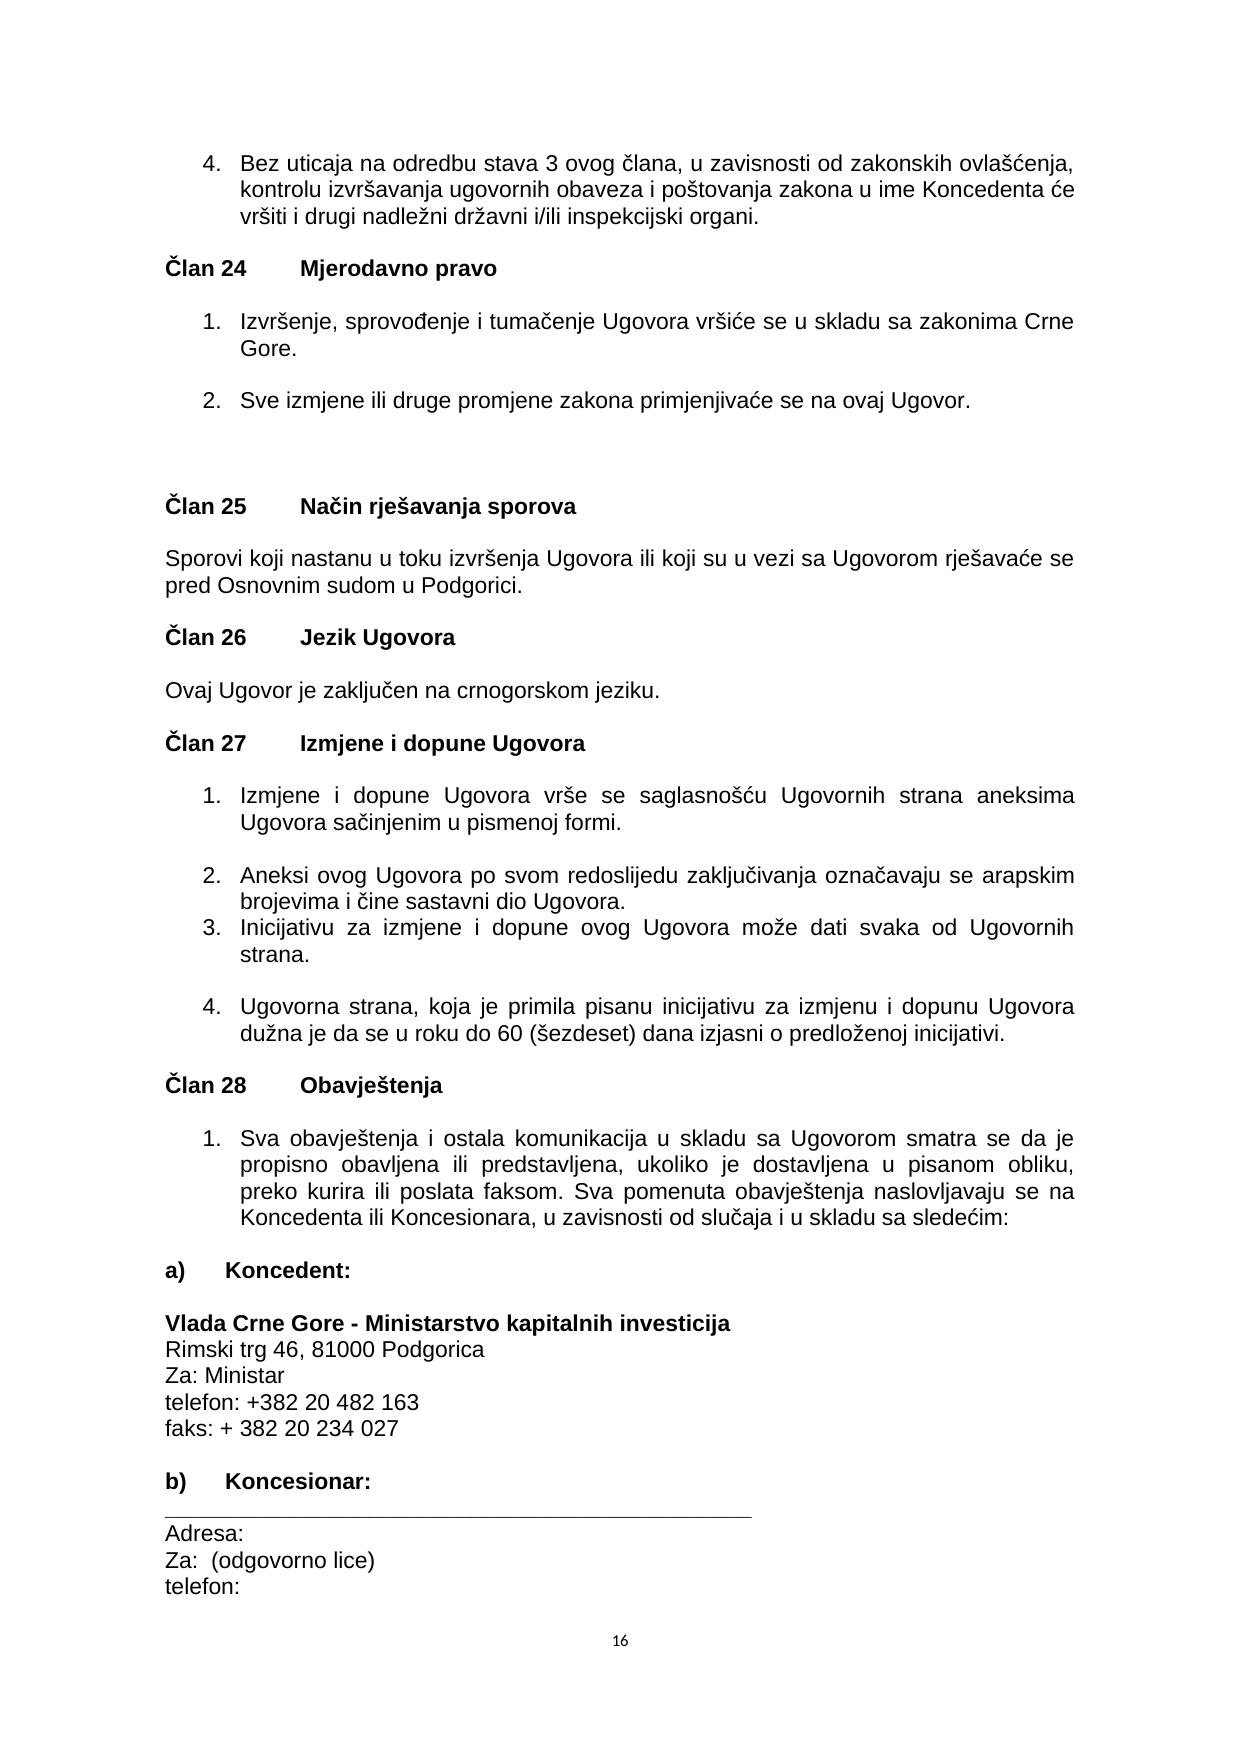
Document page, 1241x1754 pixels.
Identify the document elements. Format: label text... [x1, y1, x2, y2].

text Za: Ministar [165, 1362, 1075, 1389]
text Vlada Crne Gore - Ministarstvo kapitalnih investicija [165, 1309, 1075, 1336]
list Sva obavještenja i ostala komunikacija u skladu sa Ugovorom smatra se da je propisno obavljena ili predstavljena, ukoliko je dostavljena u pisanom obliku, preko kurira ili poslata faksom. Sva pomenuta obavještenja naslovljavaju se na Koncedenta ili Koncesionara, u zavisnosti od slučaja i u skladu sa sledećim: [202, 1125, 1075, 1231]
list Koncedent: [165, 1257, 1075, 1283]
list Koncesionar: [165, 1468, 1075, 1494]
list Izmjene i dopune Ugovora [165, 730, 1075, 756]
list Jezik Ugovora [165, 624, 1075, 651]
list Izmjene i dopune Ugovora vrše se saglasnošću Ugovornih strana aneksima Ugovora sačinjenim u pismenoj formi. [202, 782, 1075, 835]
list Sve izmjene ili druge promjene zakona primjenjivaće se na ovaj Ugovor. [202, 387, 1075, 413]
text telefon: +382 20 482 163 [165, 1389, 1075, 1415]
text ______________________________________________ [165, 1494, 1075, 1520]
text Rimski trg 46, 81000 Podgorica [165, 1336, 1075, 1362]
text Adresa: [165, 1520, 1075, 1547]
list Inicijativu za izmjene i dopune ovog Ugovora može dati svaka od Ugovornih strana. [202, 914, 1075, 967]
text telefon: [165, 1573, 1075, 1599]
list Izvršenje, sprovođenje i tumačenje Ugovora vršiće se u skladu sa zakonima Crne Gore. [202, 308, 1075, 361]
list Način rješavanja sporova [165, 493, 1075, 519]
list Aneksi ovog Ugovora po svom redoslijedu zaključivanja označavaju se arapskim brojevima i čine sastavni dio Ugovora. [202, 862, 1075, 914]
list Obavještenja [165, 1072, 1075, 1099]
text Sporovi koji nastanu u toku izvršenja Ugovora ili koji su u vezi sa Ugovorom rješavaće se pred Osnovnim sudom u Podgorici. [165, 545, 1075, 598]
list Mjerodavno pravo [165, 255, 1075, 282]
text Za: (odgovorno lice) [165, 1547, 1075, 1573]
text Ovaj Ugovor je zaključen na crnogorskom jeziku. [165, 677, 1075, 703]
list Ugovorna strana, koja je primila pisanu inicijativu za izmjenu i dopunu Ugovora dužna je da se u roku do 60 (šezdeset) dana izjasni o predloženoj inicijativi. [202, 993, 1075, 1046]
text faks: + 382 20 234 027 [165, 1415, 1075, 1441]
list Bez uticaja na odredbu stava 3 ovog člana, u zavisnosti od zakonskih ovlašćenja, kontrolu izvršavanja ugovornih obaveza i poštovanja zakona u ime Koncedenta će vršiti i drugi nadležni državni i/ili inspekcijski organi. [202, 150, 1075, 229]
